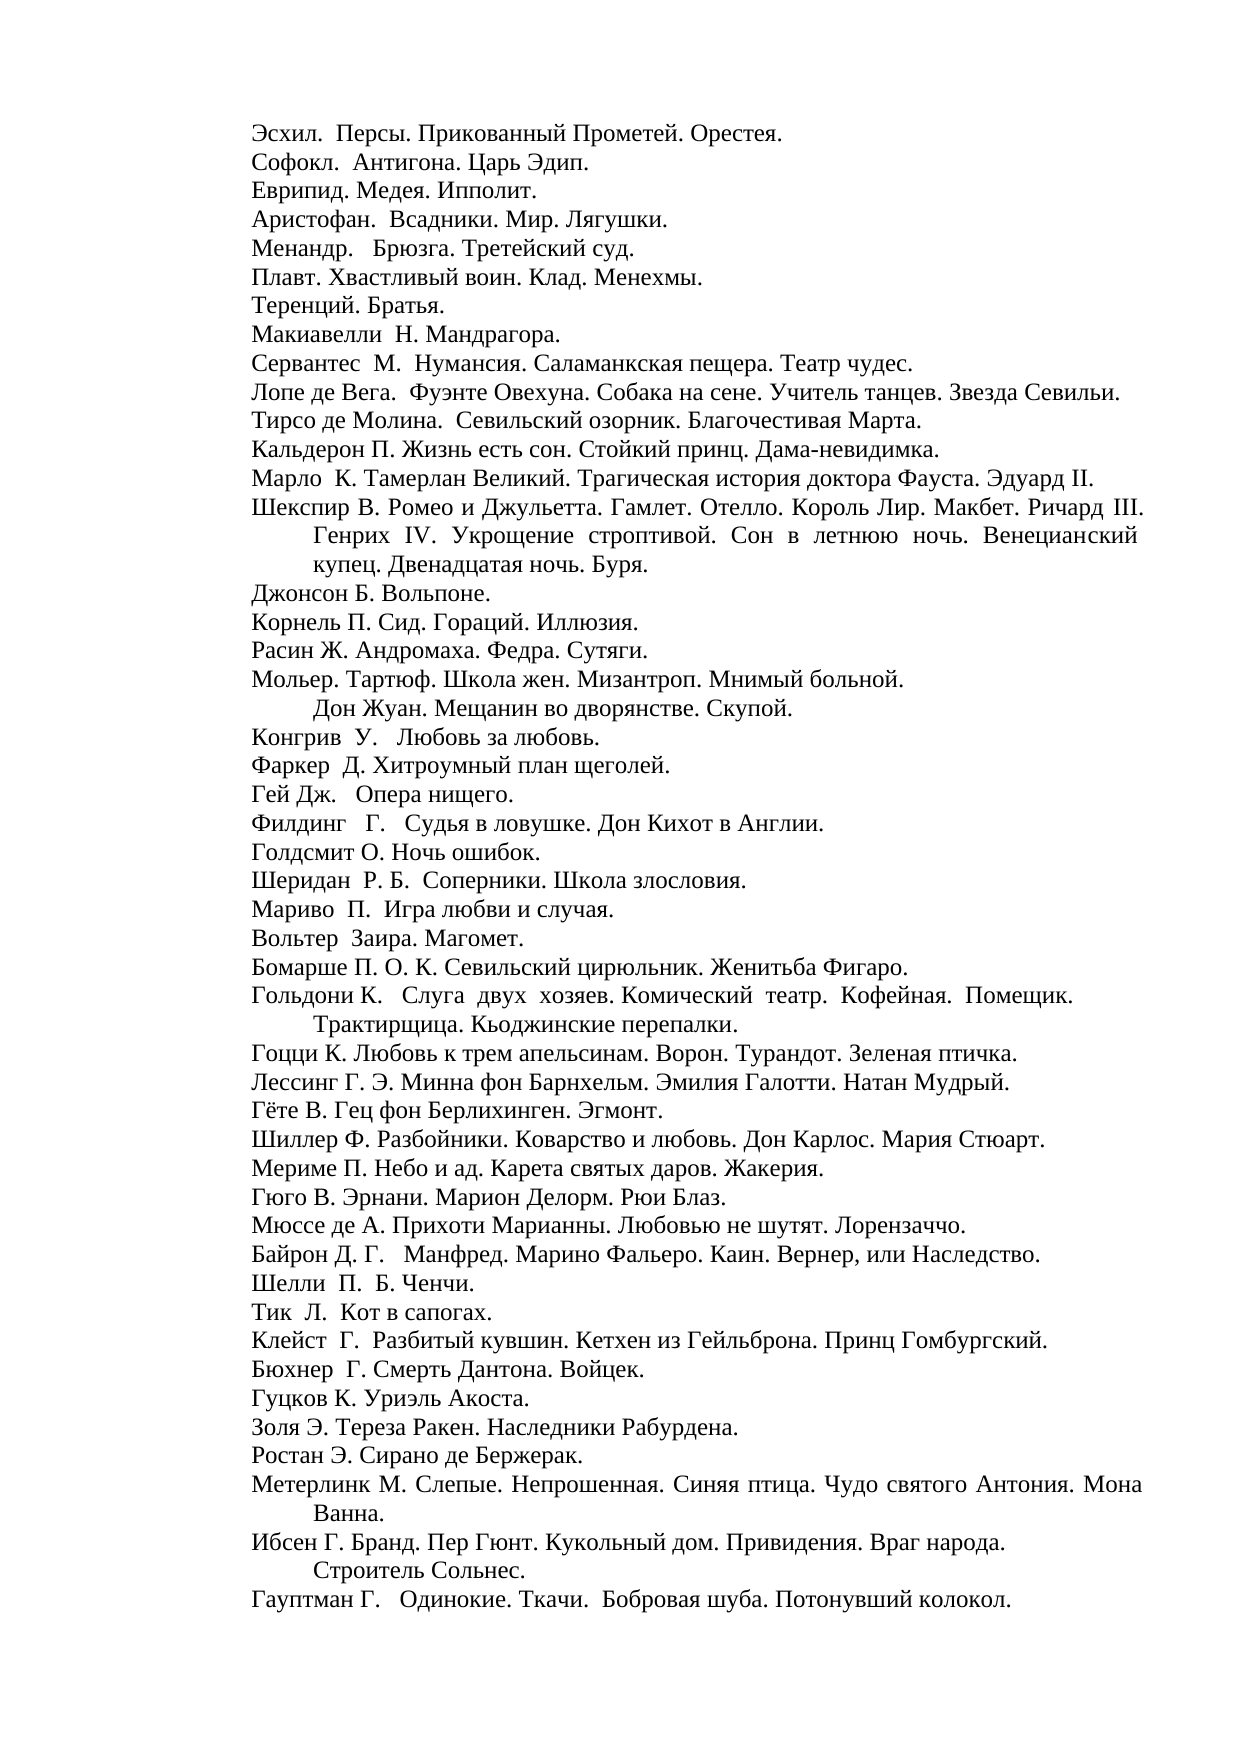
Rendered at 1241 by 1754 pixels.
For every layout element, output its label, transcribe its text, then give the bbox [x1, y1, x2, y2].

text Мюссе де А. Прихоти Марианны. Любовью не шутят. Лорензаччо. [177, 1211, 1152, 1239]
text Голдсмит О. Ночь ошибок. [177, 837, 1152, 866]
text Сервантес М. Нумансия. Саламанкская пещера. Театр чудес. [177, 348, 1152, 377]
text Мериме П. Небо и ад. Карета святых даров. Жакерия. [177, 1153, 1152, 1182]
text Ибсен Г. Бранд. Пер Гюнт. Кукольный дом. Привидения. Враг народа. [177, 1527, 1152, 1556]
text Еврипид. Медея. Ипполит. [177, 176, 1152, 204]
text Байрон Д. Г. Манфред. Марино Фальеро. Каин. Вернер, или Наследство. [177, 1239, 1152, 1268]
text Конгрив У. Любовь за любовь. [177, 722, 1152, 751]
text Филдинг Г. Судья в ловушке. Дон Кихот в Англии. [177, 808, 1152, 837]
text Шекспир В. Ромео и Джульетта. Гамлет. Отелло. Король Лир. Макбет. Ричард III. Генрих IV. Укрощение строптивой. Сон в летнюю ночь. Венецианский купец. Двенадцатая ночь. Буря. [177, 492, 1152, 578]
text Эсхил. Персы. Прикованный Прометей. Орестея. [177, 118, 1152, 147]
text Гёте В. Гец фон Берлихинген. Эгмонт. [177, 1096, 1152, 1124]
text Клейст Г. Разбитый кувшин. Кетхен из Гейльброна. Принц Гомбургский. [177, 1326, 1152, 1354]
text Мариво П. Игра любви и случая. [177, 894, 1152, 923]
text Кальдерон П. Жизнь есть сон. Стойкий принц. Дама-невидимка. [177, 434, 1152, 463]
text Софокл. Антигона. Царь Эдип. [177, 147, 1152, 176]
text Плавт. Хвастливый воин. Клад. Менехмы. [177, 262, 1152, 291]
text Джонсон Б. Вольпоне. [177, 578, 1152, 607]
text Вольтер Заира. Магомет. [177, 923, 1152, 952]
text Золя Э. Тереза Ракен. Наследники Рабурдена. [177, 1412, 1152, 1441]
text Корнель П. Сид. Гораций. Иллюзия. [177, 607, 1152, 636]
text Тик Л. Кот в сапогах. [177, 1297, 1152, 1326]
text Гоцци К. Любовь к трем апельсинам. Ворон. Турандот. Зеленая птичка. [177, 1038, 1152, 1067]
text Аристофан. Всадники. Мир. Лягушки. [177, 204, 1152, 233]
text Гей Дж. Опера нищего. [177, 779, 1152, 808]
text Дон Жуан. Мещанин во дворянстве. Скупой. [177, 693, 1152, 722]
text Бомарше П. О. К. Севильский цирюльник. Женитьба Фигаро. [177, 952, 1152, 981]
text Трактирщица. Кьоджинские перепалки. [177, 1009, 1152, 1038]
text Шелли П. Б. Ченчи. [177, 1268, 1152, 1297]
text Гуцков К. Уриэль Акоста. [177, 1383, 1152, 1412]
text Лопе де Вега. Фуэнте Овехуна. Собака на сене. Учитель танцев. Звезда Севильи. [177, 377, 1152, 406]
text Теренций. Братья. [177, 291, 1152, 319]
text Фаркер Д. Хитроумный план щеголей. [177, 751, 1152, 779]
text Гюго В. Эрнани. Марион Делорм. Рюи Блаз. [177, 1182, 1152, 1211]
text Менандр. Брюзга. Третейский суд. [177, 233, 1152, 262]
text Бюхнер Г. Смерть Дантона. Войцек. [177, 1354, 1152, 1383]
text Макиавелли Н. Мандрагора. [177, 319, 1152, 348]
text Тирсо де Молина. Севильский озорник. Благочестивая Марта. [177, 406, 1152, 434]
text Ростан Э. Сирано де Бержерак. [177, 1441, 1152, 1469]
text Мольер. Тартюф. Школа жен. Мизантроп. Мнимый больной. [177, 664, 1152, 693]
text Марло К. Тамерлан Великий. Трагическая история доктора Фауста. Эдуард II. [177, 463, 1152, 492]
text Гауптман Г. Одинокие. Ткачи. Бобровая шуба. Потонувший колокол. [177, 1584, 1152, 1613]
text Метерлинк М. Слепые. Непрошенная. Синяя птица. Чудо святого Антония. Мона Ванна. [177, 1469, 1152, 1527]
text Расин Ж. Андромаха. Федра. Сутяги. [177, 636, 1152, 664]
text Лессинг Г. Э. Минна фон Барнхельм. Эмилия Галотти. Натан Мудрый. [177, 1067, 1152, 1096]
text Строитель Сольнес. [177, 1556, 1152, 1584]
text Шеридан Р. Б. Соперники. Школа злословия. [177, 866, 1152, 894]
text Шиллер Ф. Разбойники. Коварство и любовь. Дон Карлос. Мария Стюарт. [177, 1124, 1152, 1153]
text Гольдони К. Слуга двух хозяев. Комический театр. Кофейная. Помещик. [177, 981, 1152, 1009]
